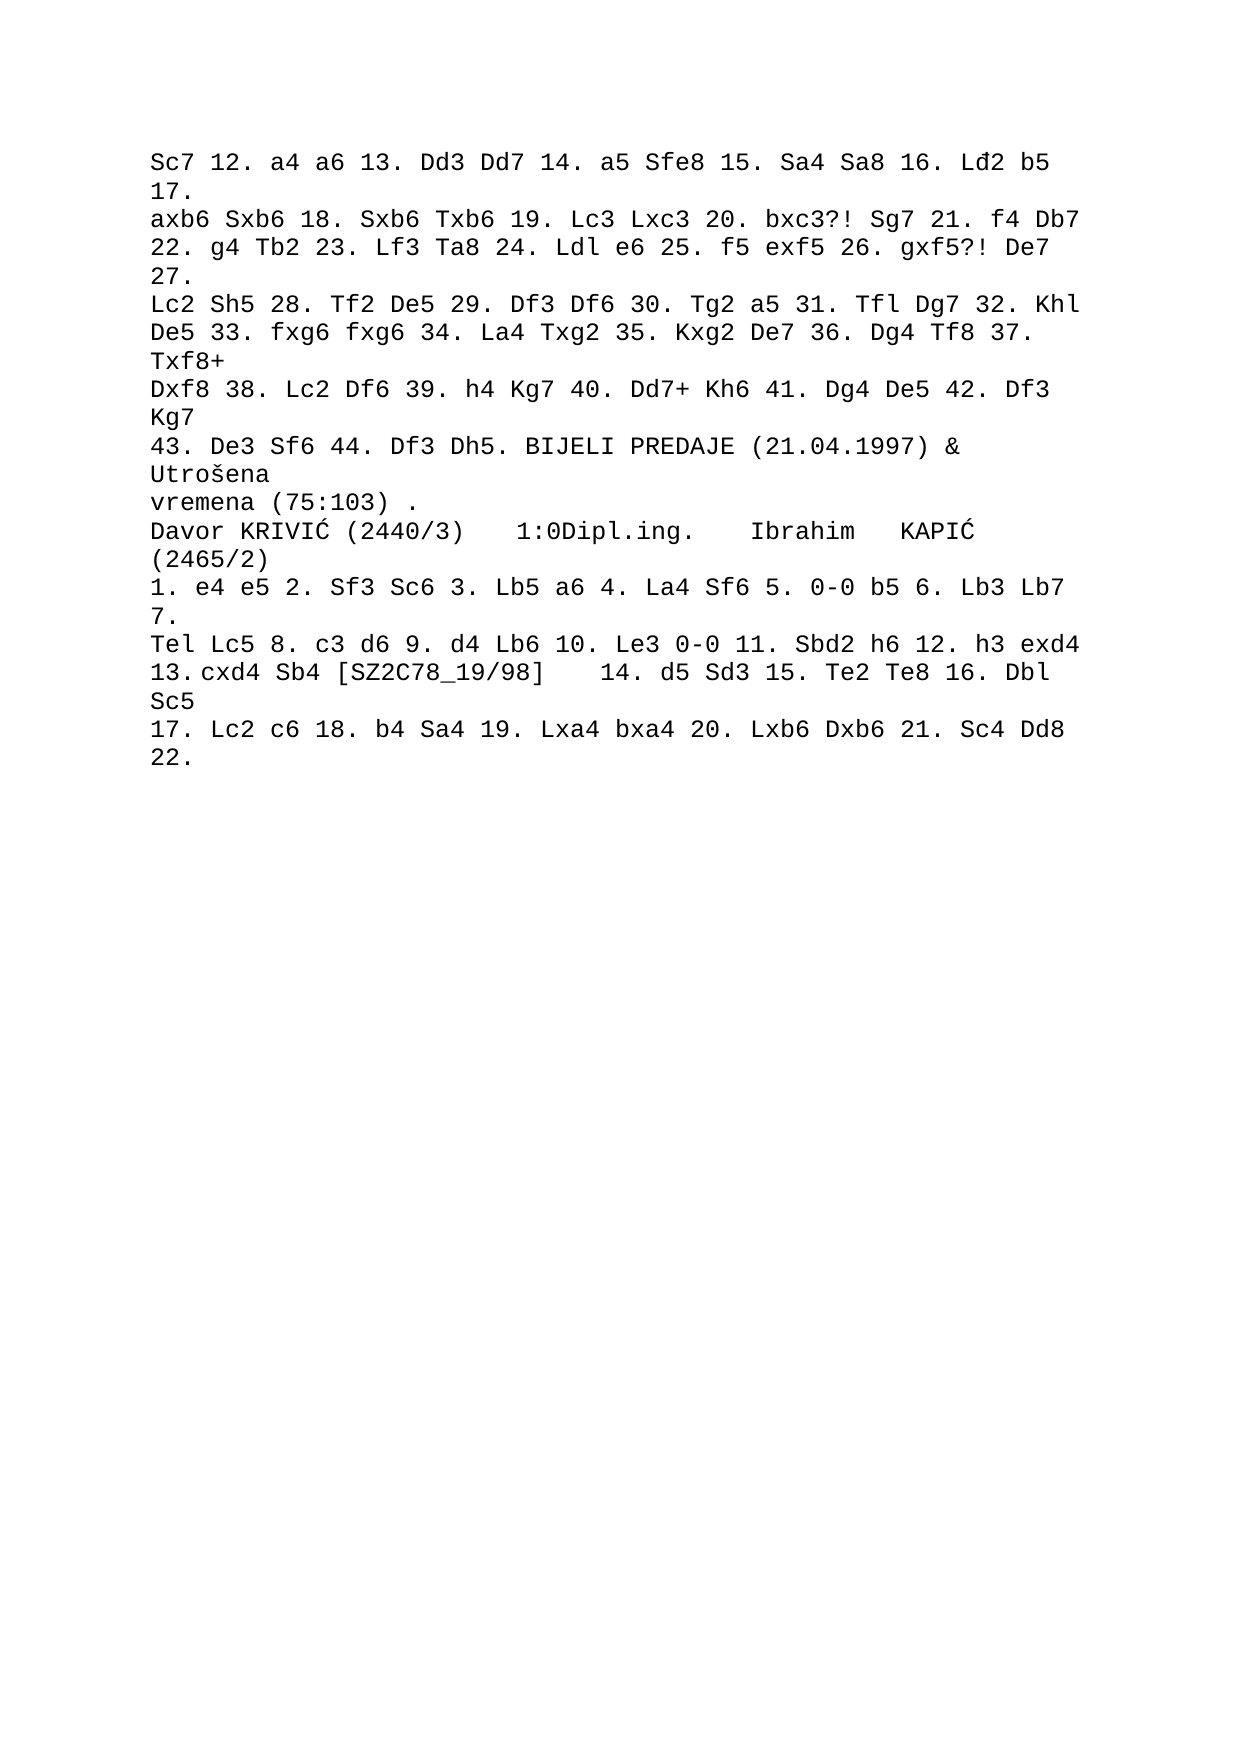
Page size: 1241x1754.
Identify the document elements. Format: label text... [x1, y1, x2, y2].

text 17. Lc2 c6 18. b4 Sa4 19. Lxa4 bxa4 20. Lxb6 Dxb6 21. Sc4 Dd8 22. [150, 717, 1090, 773]
text 13. cxd4 Sb4 [SZ2C78_19/98] 14. d5 Sd3 15. Te2 Te8 16. Dbl Sc5 [150, 660, 1090, 717]
text 1. e4 e5 2. Sf3 Sc6 3. Lb5 a6 4. La4 Sf6 5. 0-0 b5 6. Lb3 Lb7 7. Tel Lc5 8. c3 d6 9. d4 Lb6 10. Le3 0-0 11. Sbd2 h6 12. h3 exd4 [150, 575, 1090, 660]
text Sc7 12. a4 a6 13. Dd3 Dd7 14. a5 Sfe8 15. Sa4 Sa8 16. Lđ2 b5 17. axb6 Sxb6 18. Sxb6 Txb6 19. Lc3 Lxc3 20. bxc3?! Sg7 21. f4 Db7 22. g4 Tb2 23. Lf3 Ta8 24. Ldl e6 25. f5 exf5 26. gxf5?! De7 27. Lc2 Sh5 28. Tf2 De5 29. Df3 Df6 30. Tg2 a5 31. Tfl Dg7 32. Khl De5 33. fxg6 fxg6 34. La4 Txg2 35. Kxg2 De7 36. Dg4 Tf8 37. Txf8+ Dxf8 38. Lc2 Df6 39. h4 Kg7 40. Dd7+ Kh6 41. Dg4 De5 42. Df3 Kg7 43. De3 Sf6 44. Df3 Dh5. BIJELI PREDAJE (21.04.1997) & Utrošena vremena (75:103) . [150, 150, 1090, 518]
text Davor KRIVIĆ (2440/3) 1:0 Dipl.ing. Ibrahim KAPIĆ (2465/2) [150, 518, 1090, 575]
